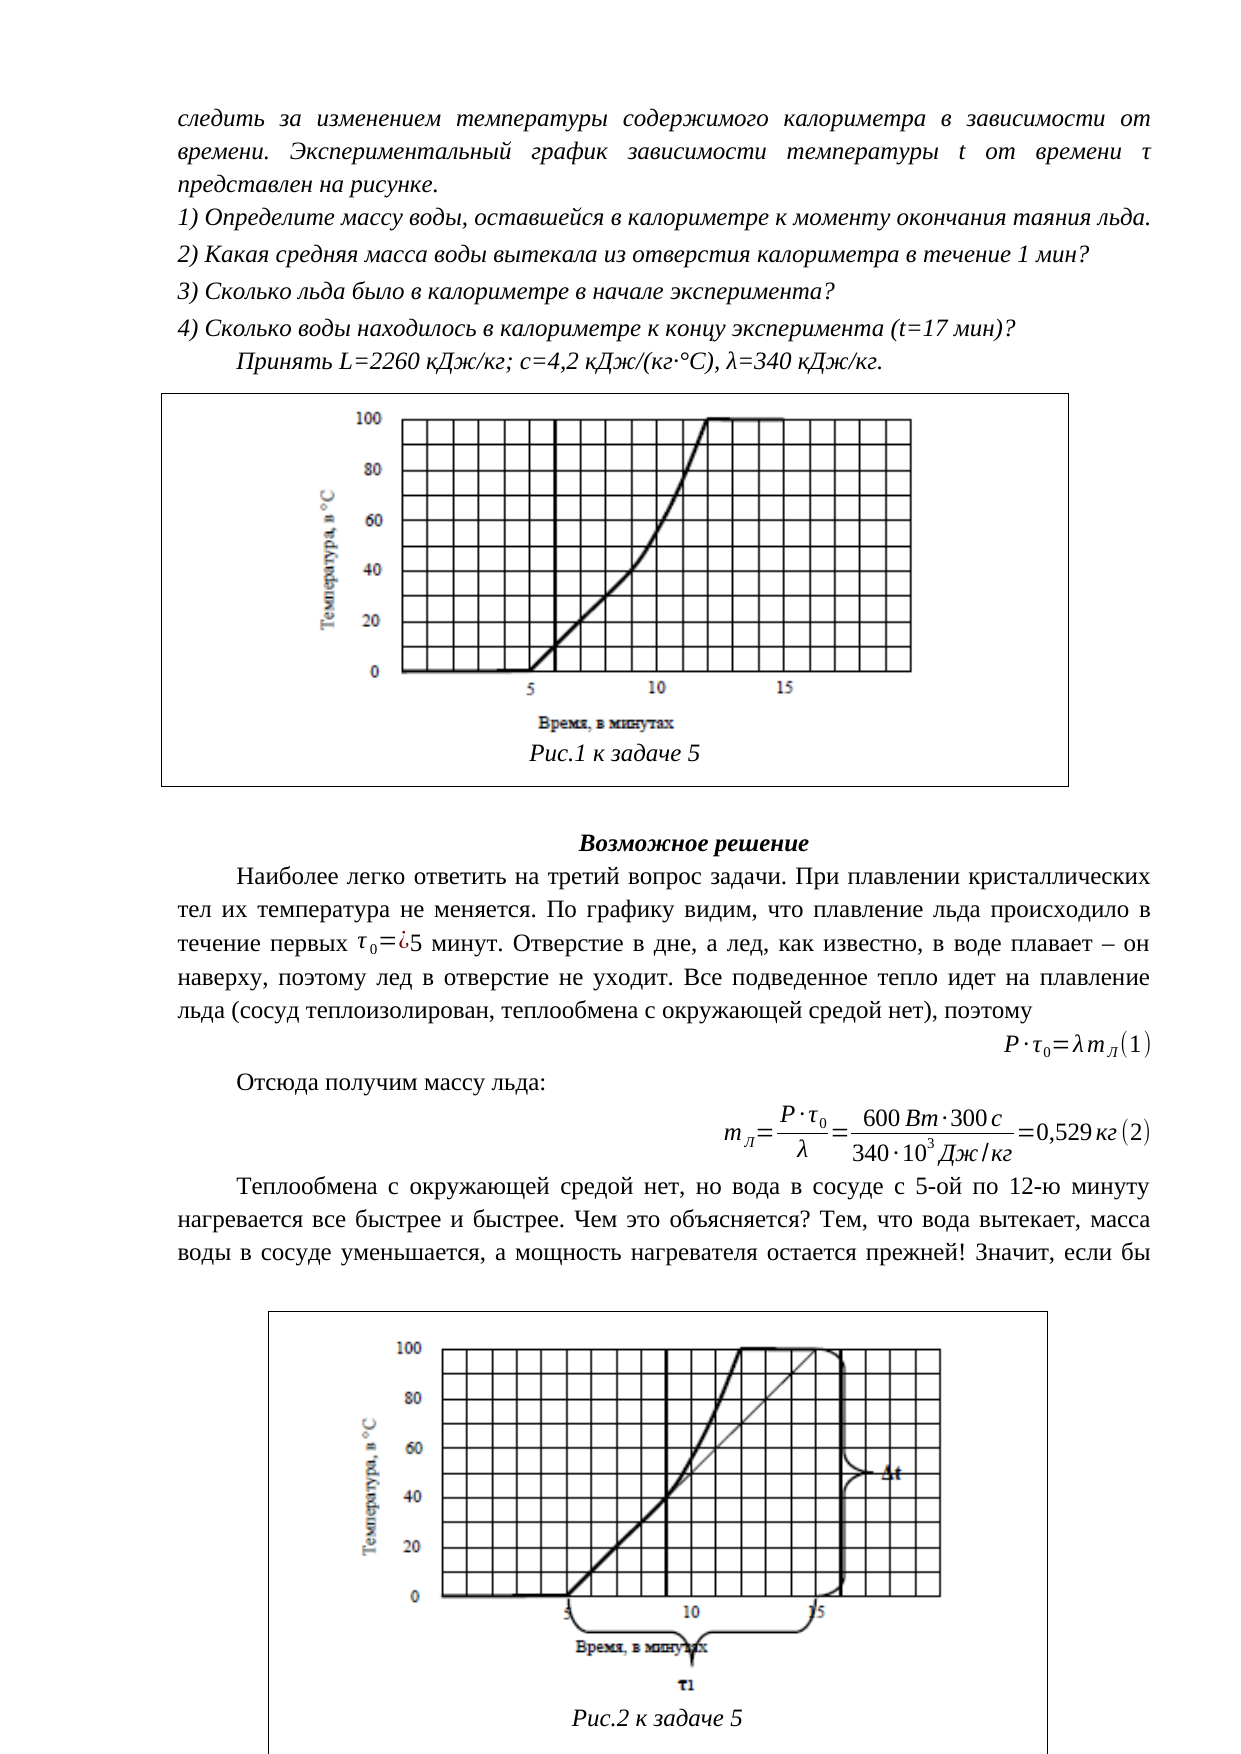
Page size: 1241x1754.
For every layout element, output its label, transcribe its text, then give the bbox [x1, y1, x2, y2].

text 1) Определите массу воды, оставшейся в калориметре к моменту окончания таяния льда. [177, 202, 1152, 231]
text Отсюда получим массу льда: [177, 1067, 1152, 1096]
text Принять L=2260 кДж/кг; с=4,2 кДж/(кг·°C), λ=340 кДж/кг. [177, 346, 1152, 374]
text 4) Сколько воды находилось в калориметре к концу эксперимента (t=17 мин)? [177, 313, 1152, 342]
text 3) Сколько льда было в калориметре в начале эксперимента? [177, 276, 1152, 305]
text Возможное решение [177, 828, 1152, 857]
text Наиболее легко ответить на третий вопрос задачи. При плавлении кристаллических тел их температура не меняется. По графику видим, что плавление льда происходило в течение первых 5 минут. Отверстие в дне, а лед, как известно, в воде плавает – он наверху, поэтому лед в отверстие не уходит. Все подведенное тепло идет на плавление льда (сосуд теплоизолирован, теплообмена с окружающей средой нет), поэтому [177, 861, 1152, 1024]
text 2) Какая средняя масса воды вытекала из отверстия калориметра в течение 1 мин? [177, 239, 1152, 268]
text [177, 1171, 1152, 1266]
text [177, 103, 1152, 198]
